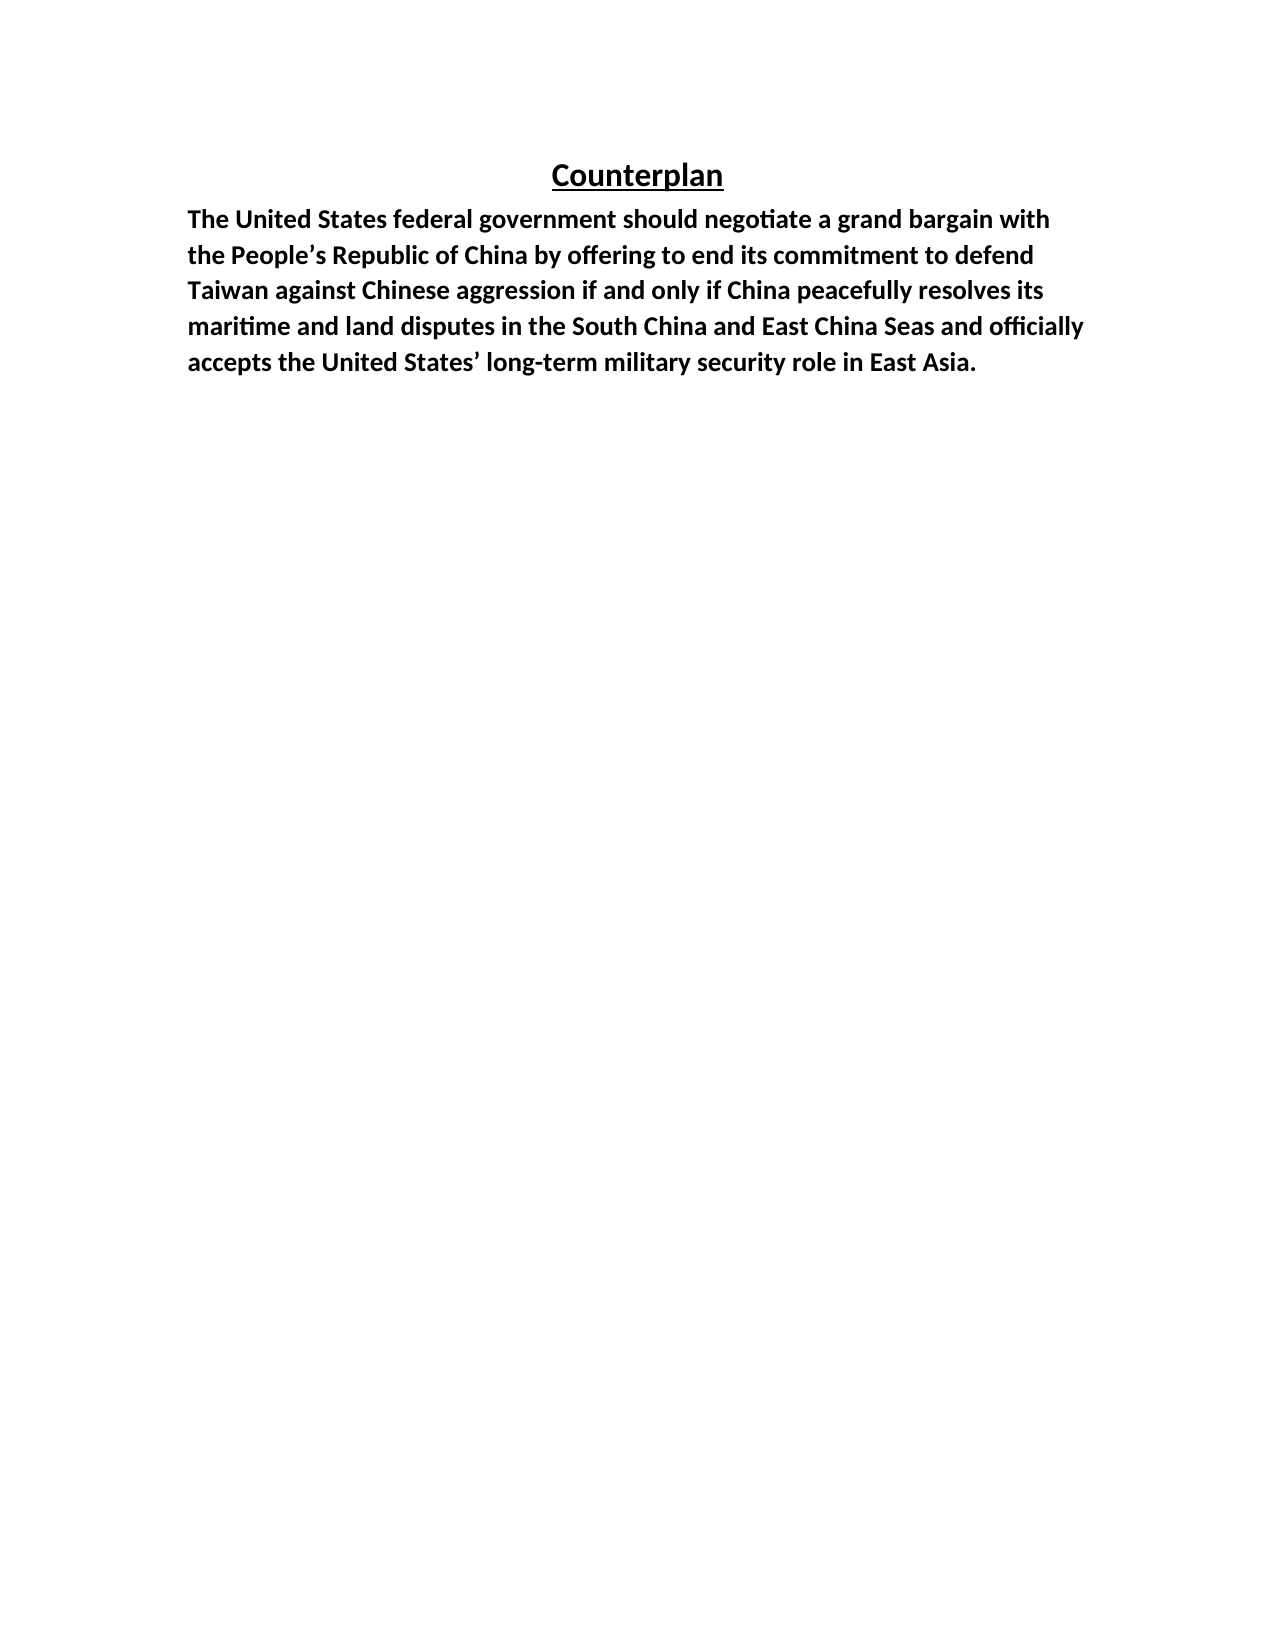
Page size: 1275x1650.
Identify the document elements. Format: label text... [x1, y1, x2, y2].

subtitle The United States federal government should negotiate a grand bargain with the People’s Republic of China by offering to end its commitment to defend Taiwan against Chinese aggression if and only if China peacefully resolves its maritime and land disputes in the South China and East China Seas and officially accepts the United States’ long-term military security role in East Asia. [187, 202, 1087, 378]
subtitle Counterplan [187, 154, 1087, 195]
